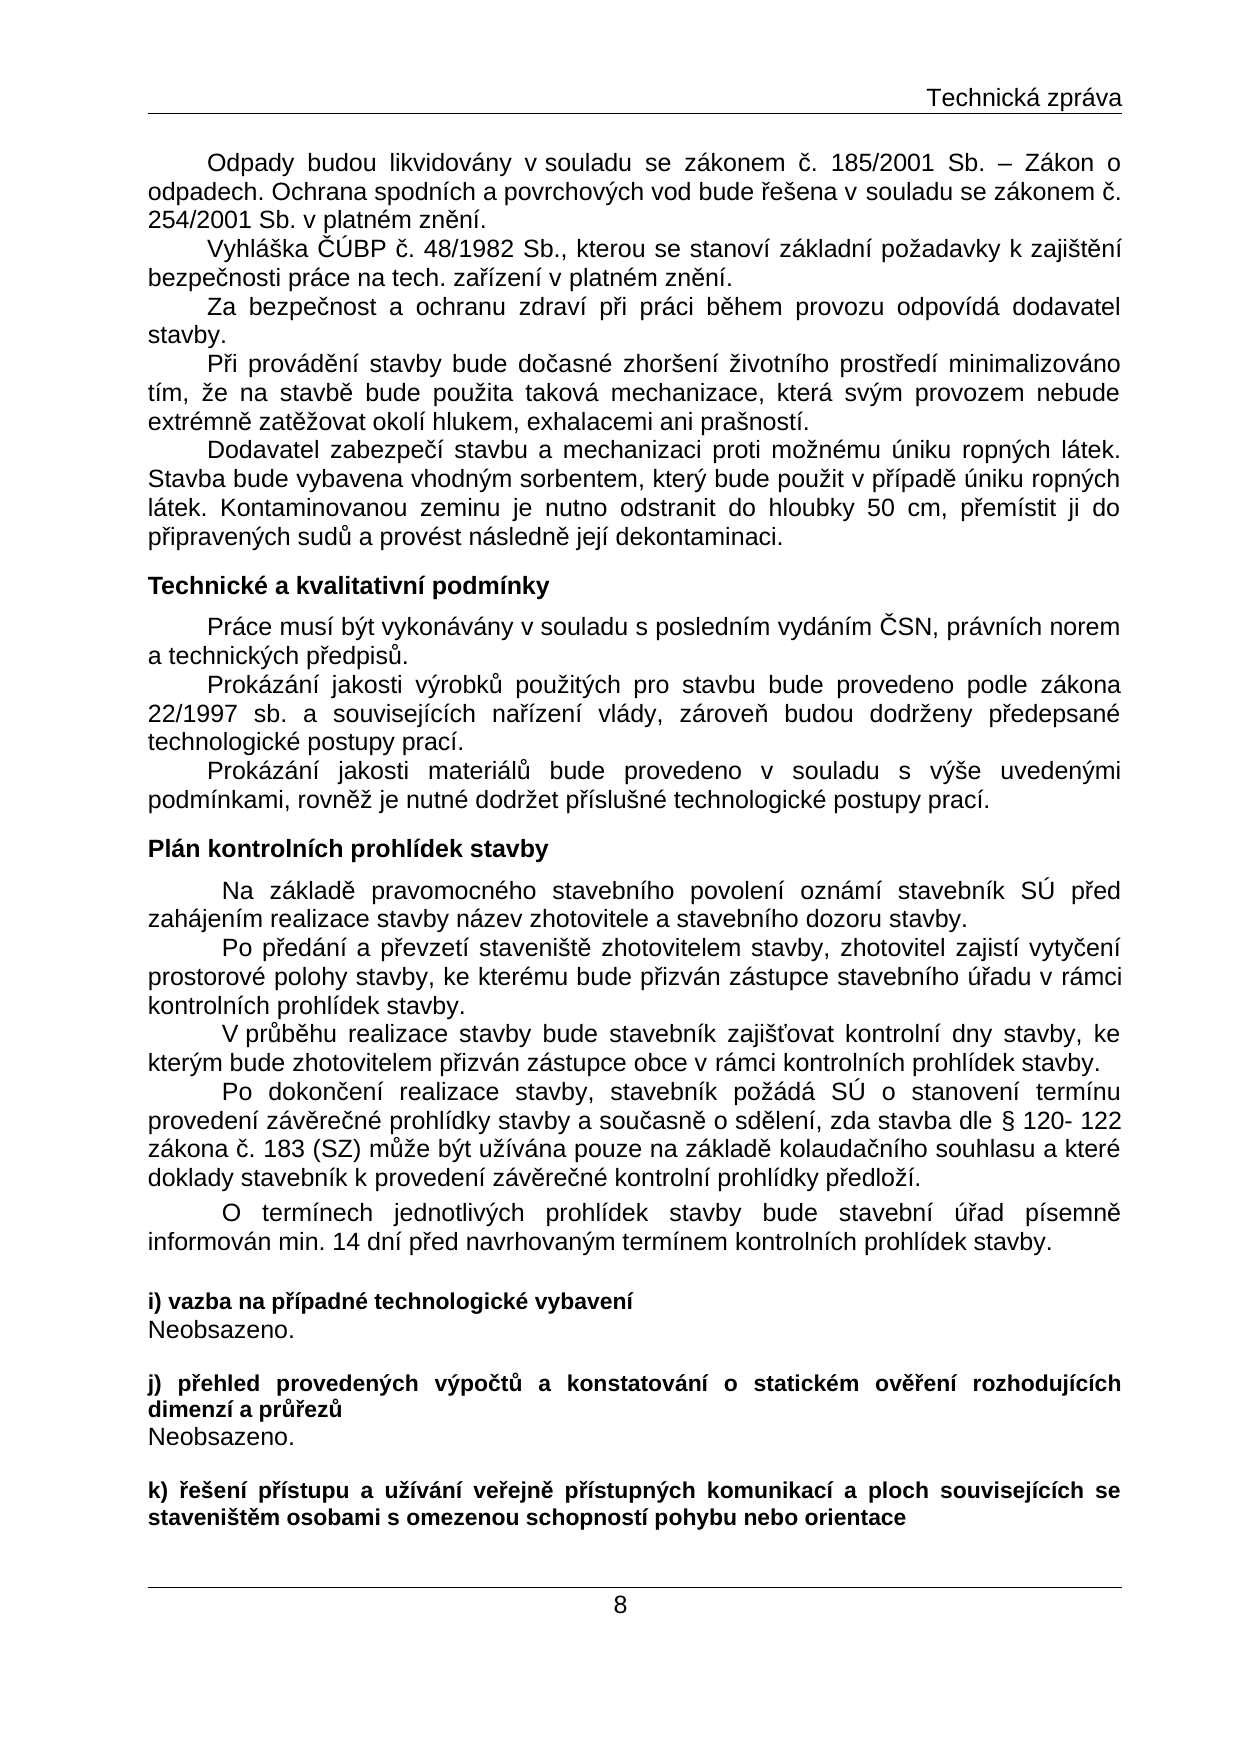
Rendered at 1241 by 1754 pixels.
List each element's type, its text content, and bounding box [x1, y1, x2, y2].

text Odpady budou likvidovány v souladu se zákonem č. 185/2001 Sb. – Zákon o odpadech. Ochrana spodních a povrchových vod bude řešena v souladu se zákonem č. 254/2001 Sb. v platném znění. [148, 148, 1122, 234]
text Po předání a převzetí staveniště zhotovitelem stavby, zhotovitel zajistí vytyčení prostorové polohy stavby, ke kterému bude přizván zástupce stavebního úřadu v rámci kontrolních prohlídek stavby. [148, 933, 1122, 1019]
text O termínech jednotlivých prohlídek stavby bude stavební úřad písemně informován min. 14 dní před navrhovaným termínem kontrolních prohlídek stavby. [148, 1198, 1122, 1256]
text Práce musí být vykonávány v souladu s posledním vydáním ČSN, právních norem a technických předpisů. [148, 612, 1122, 670]
text Po dokončení realizace stavby, stavebník požádá SÚ o stanovení termínu provedení závěrečné prohlídky stavby a současně o sdělení, zda stavba dle § 120- 122 zákona č. 183 (SZ) může být užívána pouze na základě kolaudačního souhlasu a které doklady stavebník k provedení závěrečné kontrolní prohlídky předloží. [148, 1077, 1122, 1192]
text Při provádění stavby bude dočasné zhoršení životního prostředí minimalizováno tím, že na stavbě bude použita taková mechanizace, která svým provozem nebude extrémně zatěžovat okolí hlukem, exhalacemi ani prašností. [148, 349, 1122, 435]
text i) vazba na případné technologické vybavení [148, 1288, 1122, 1314]
text Dodavatel zabezpečí stavbu a mechanizaci proti možnému úniku ropných látek. Stavba bude vybavena vhodným sorbentem, který bude použit v případě úniku ropných látek. Kontaminovanou zeminu je nutno odstranit do hloubky , přemístit ji do připravených sudů a provést následně její dekontaminaci. [148, 435, 1122, 550]
text Vyhláška ČÚBP č. 48/1982 Sb., kterou se stanoví základní požadavky k zajištění bezpečnosti práce na tech. zařízení v platném znění. [148, 234, 1122, 291]
text Za bezpečnost a ochranu zdraví při práci během provozu odpovídá dodavatel stavby. [148, 291, 1122, 349]
text Technické a kvalitativní podmínky [148, 571, 1122, 600]
text Neobsazeno. [148, 1422, 1122, 1451]
text Prokázání jakosti výrobků použitých pro stavbu bude provedeno podle zákona 22/1997 sb. a souvisejících nařízení vlády, zároveň budou dodrženy předepsané technologické postupy prací. [148, 670, 1122, 756]
text k) řešení přístupu a užívání veřejně přístupných komunikací a ploch souvisejících se staveništěm osobami s omezenou schopností pohybu nebo orientace [148, 1477, 1122, 1530]
text Na základě pravomocného stavebního povolení oznámí stavebník SÚ před zahájením realizace stavby název zhotovitele a stavebního dozoru stavby. [148, 876, 1122, 933]
text Plán kontrolních prohlídek stavby [148, 834, 1122, 863]
text j) přehled provedených výpočtů a konstatování o statickém ověření rozhodujících dimenzí a průřezů [148, 1370, 1122, 1422]
text Neobsazeno. [148, 1314, 1122, 1343]
text Prokázání jakosti materiálů bude provedeno v souladu s výše uvedenými podmínkami, rovněž je nutné dodržet příslušné technologické postupy prací. [148, 756, 1122, 813]
text V průběhu realizace stavby bude stavebník zajišťovat kontrolní dny stavby, ke kterým bude zhotovitelem přizván zástupce obce v rámci kontrolních prohlídek stavby. [148, 1019, 1122, 1077]
